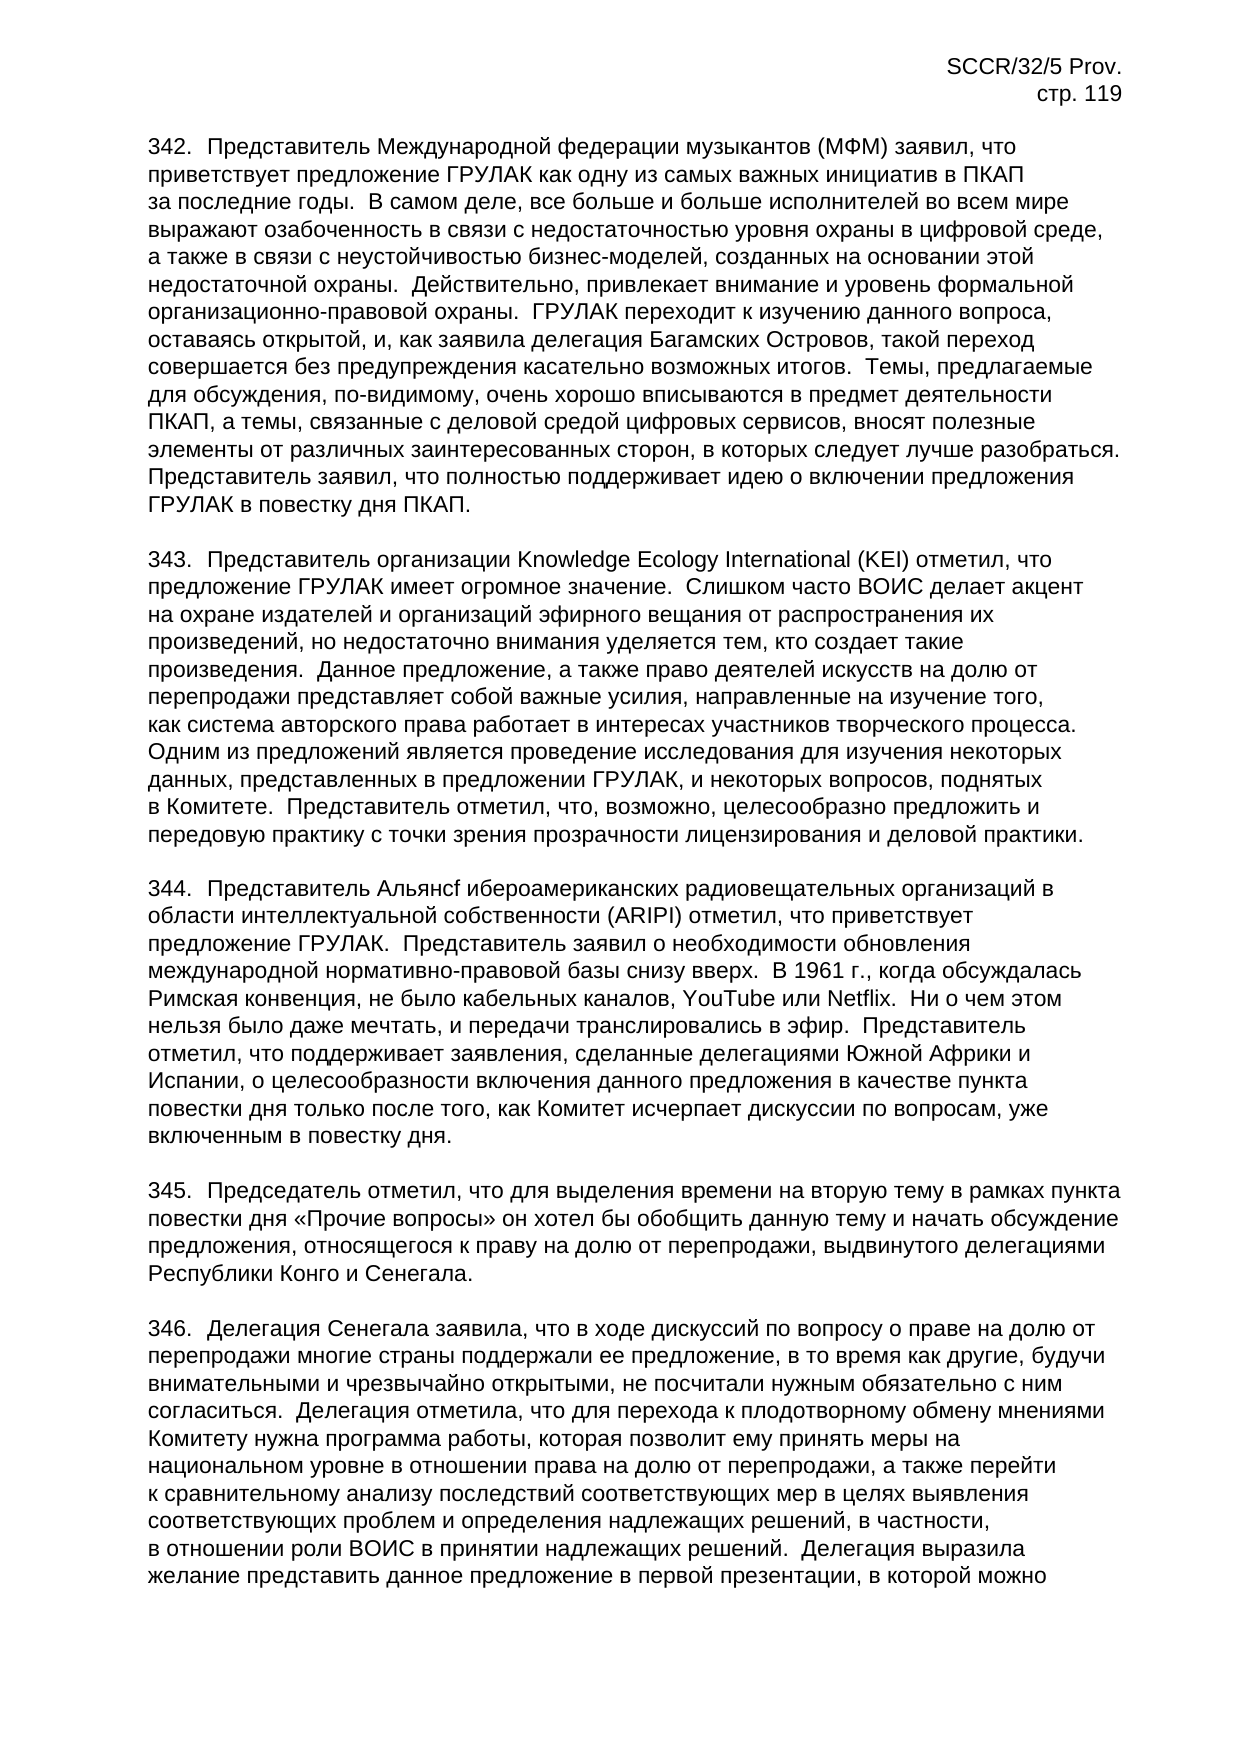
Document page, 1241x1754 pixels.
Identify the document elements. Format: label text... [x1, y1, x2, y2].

list Представитель Альянсf ибероамериканских радиовещательных организаций в области интеллектуальной собственности (ARIPI) отметил, что приветствует предложение ГРУЛАК. Представитель заявил о необходимости обновления международной нормативно-правовой базы снизу вверх. В 1961 г., когда обсуждалась Римская конвенция, не было кабельных каналов, YouTube или Netflix. Ни о чем этом нельзя было даже мечтать, и передачи транслировались в эфир. Представитель отметил, что поддерживает заявления, сделанные делегациями Южной Африки и Испании, о целесообразности включения данного предложения в качестве пункта повестки дня только после того, как Комитет исчерпает дискуссии по вопросам, уже включенным в повестку дня. [148, 873, 1122, 1148]
list Представитель Международной федерации музыкантов (МФМ) заявил, что приветствует предложение ГРУЛАК как одну из самых важных инициатив в ПКАП за последние годы. В самом деле, все больше и больше исполнителей во всем мире выражают озабоченность в связи с недостаточностью уровня охраны в цифровой среде, а также в связи с неустойчивостью бизнес-моделей, созданных на основании этой недостаточной охраны. Действительно, привлекает внимание и уровень формальной организационно-правовой охраны. ГРУЛАК переходит к изучению данного вопроса, оставаясь открытой, и, как заявила делегация Багамских Островов, такой переход совершается без предупреждения касательно возможных итогов. Темы, предлагаемые для обсуждения, по-видимому, очень хорошо вписываются в предмет деятельности ПКАП, а темы, связанные с деловой средой цифровых сервисов, вносят полезные элементы от различных заинтересованных сторон, в которых следует лучше разобраться. Представитель заявил, что полностью поддерживает идею о включении предложения ГРУЛАК в повестку дня ПКАП. [148, 132, 1122, 517]
list Представитель организации Knowledge Ecology International (KEI) отметил, что предложение ГРУЛАК имеет огромное значение. Слишком часто ВОИС делает акцент на охране издателей и организаций эфирного вещания от распространения их произведений, но недостаточно внимания уделяется тем, кто создает такие произведения. Данное предложение, а также право деятелей искусств на долю от перепродажи представляет собой важные усилия, направленные на изучение того, как система авторского права работает в интересах участников творческого процесса. Одним из предложений является проведение исследования для изучения некоторых данных, представленных в предложении ГРУЛАК, и некоторых вопросов, поднятых в Комитете. Представитель отметил, что, возможно, целесообразно предложить и передовую практику с точки зрения прозрачности лицензирования и деловой практики. [148, 545, 1122, 847]
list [148, 1313, 1122, 1588]
list Председатель отметил, что для выделения времени на вторую тему в рамках пункта повестки дня «Прочие вопросы» он хотел бы обобщить данную тему и начать обсуждение предложения, относящегося к праву на долю от перепродажи, выдвинутого делегациями Республики Конго и Сенегала. [148, 1176, 1122, 1286]
